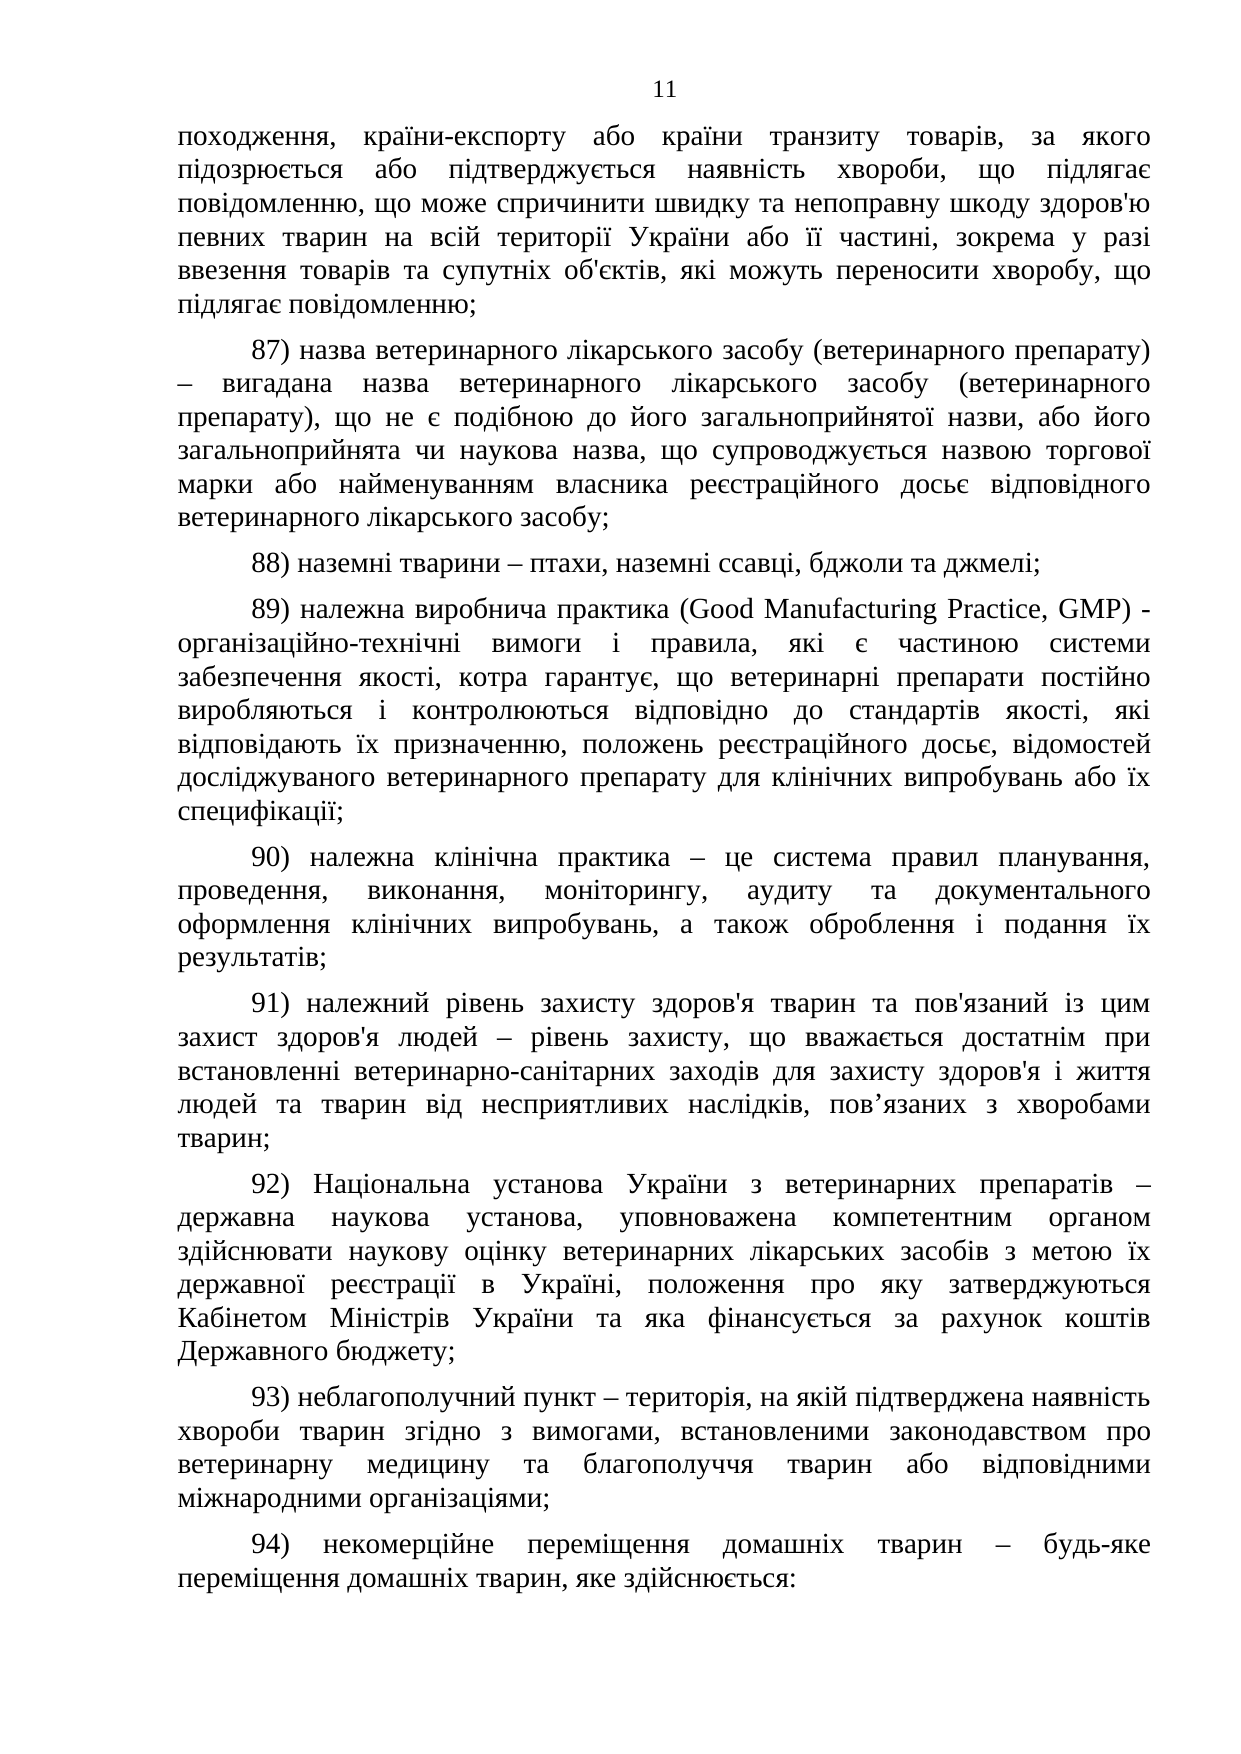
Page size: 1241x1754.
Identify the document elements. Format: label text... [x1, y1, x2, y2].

text 94) некомерційне переміщення домашніх тварин – будь-яке переміщення домашніх тварин, яке здійснюється: [177, 1526, 1152, 1593]
text 87) назва ветеринарного лікарського засобу (ветеринарного препарату) – вигадана назва ветеринарного лікарського засобу (ветеринарного препарату), що не є подібною до його загальноприйнятої назви, або його загальноприйнята чи наукова назва, що супроводжується назвою торгової марки або найменуванням власника реєстраційного досьє відповідного ветеринарного лікарського засобу; [177, 332, 1152, 533]
text 91) належний рівень захисту здоров'я тварин та пов'язаний із цим захист здоров'я людей – рівень захисту, що вважається достатнім при встановленні ветеринарно-санітарних заходів для захисту здоров'я і життя людей та тварин від несприятливих наслідків, пов’язаних з хворобами тварин; [177, 986, 1152, 1153]
text 88) наземні тварини – птахи, наземні ссавці, бджоли та джмелі; [177, 546, 1152, 579]
text 92) Національна установа України з ветеринарних препаратів – державна наукова установа, уповноважена компетентним органом здійснювати наукову оцінку ветеринарних лікарських засобів з метою їх державної реєстрації в Україні, положення про яку затверджуються Кабінетом Міністрів України та яка фінансується за рахунок коштів Державного бюджету; [177, 1166, 1152, 1367]
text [177, 118, 1152, 319]
text 89) належна виробнича практика (Good Manufacturing Practice, GMP) - організаційно-технічні вимоги і правила, які є частиною системи забезпечення якості, котра гарантує, що ветеринарні препарати постійно виробляються і контролюються відповідно до стандартів якості, які відповідають їх призначенню, положень реєстраційного досьє, відомостей досліджуваного ветеринарного препарату для клінічних випробувань або їх специфікації; [336, 793, 1152, 826]
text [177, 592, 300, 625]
text 93) неблагополучний пункт – територія, на якій підтверджена наявність хвороби тварин згідно з вимогами, встановленими законодавством про ветеринарну медицину та благополуччя тварин або відповідними міжнародними організаціями; [177, 1379, 1152, 1514]
text 90) належна клінічна практика – це система правил планування, проведення, виконання, моніторингу, аудиту та документального оформлення клінічних випробувань, а також оброблення і подання їх результатів; [177, 839, 1152, 973]
